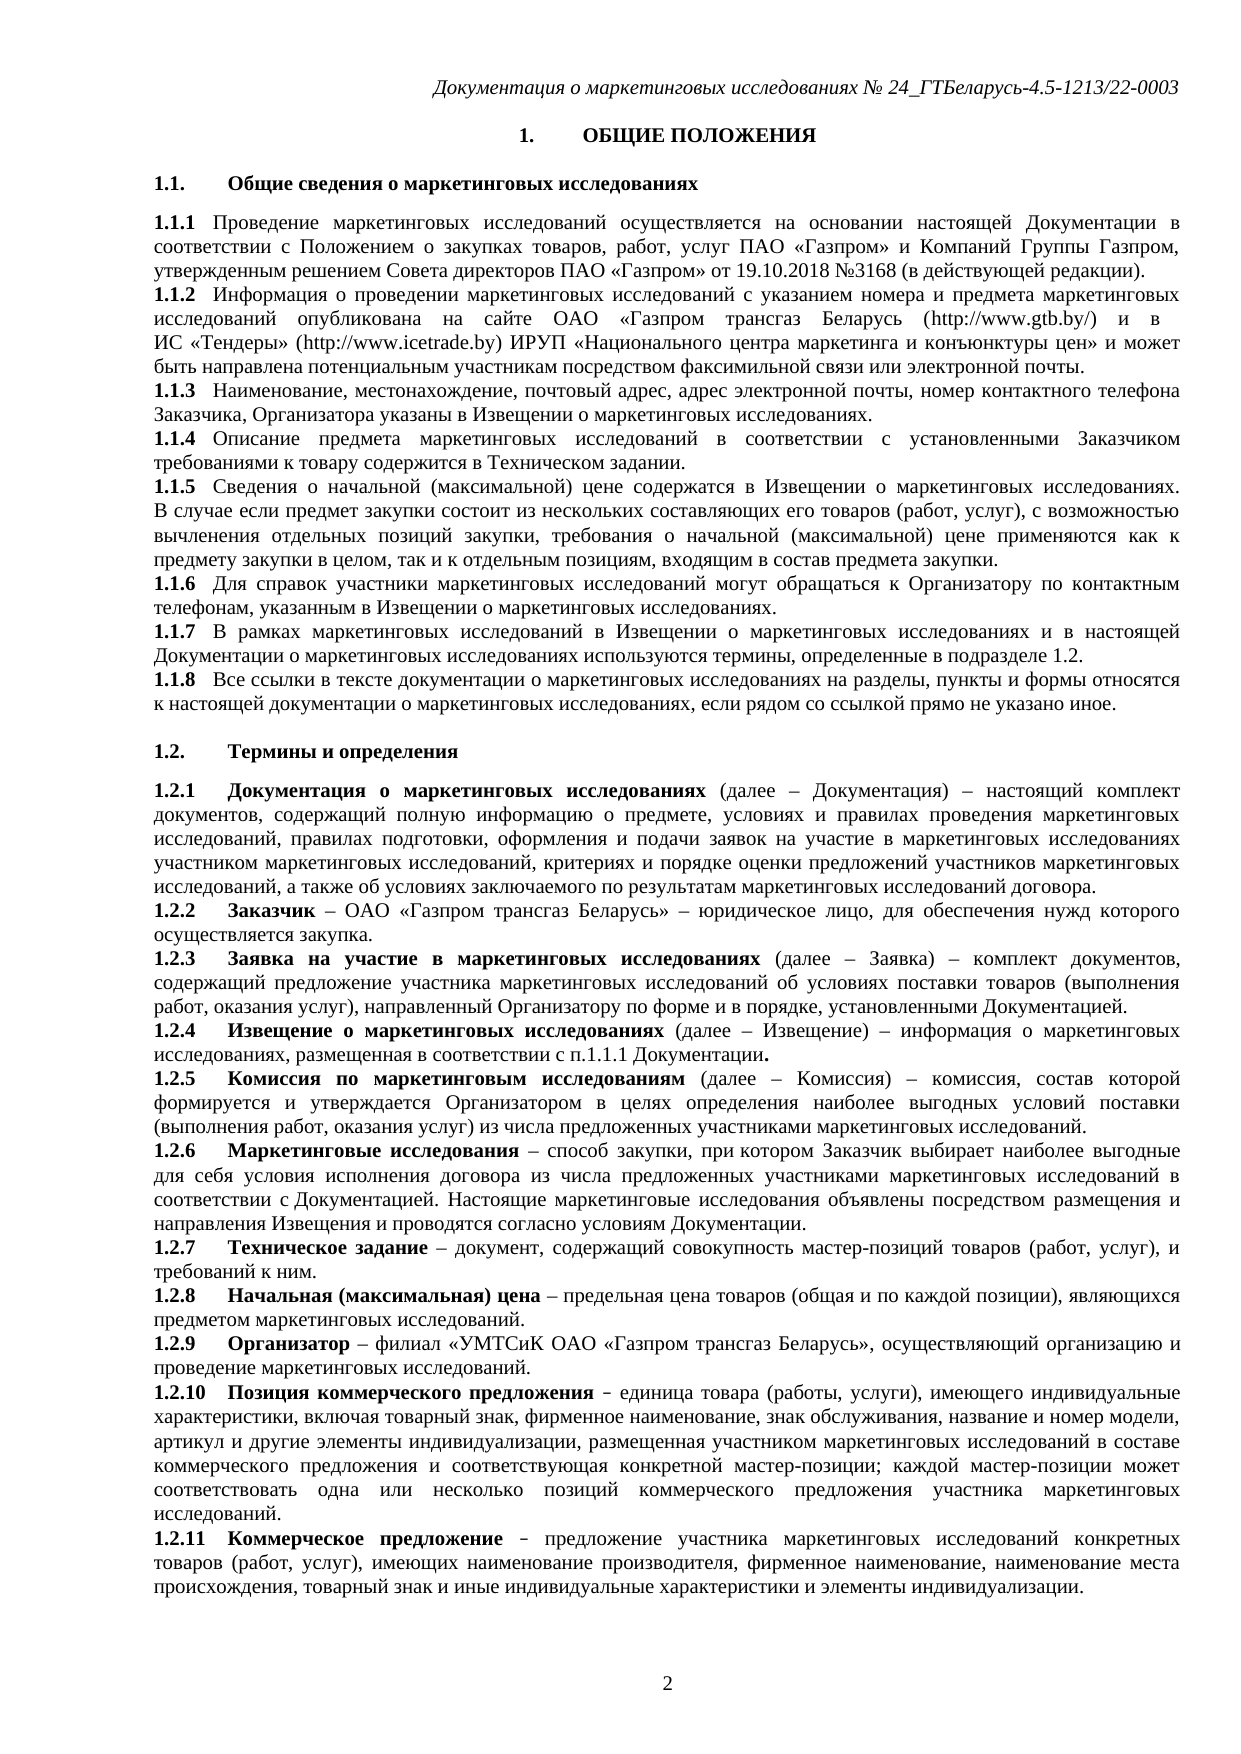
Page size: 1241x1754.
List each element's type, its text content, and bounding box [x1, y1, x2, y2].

list Сведения о начальной (максимальной) цене содержатся в Извещении о маркетинговых исследованиях. В случае если предмет закупки состоит из нескольких составляющих его товаров (работ, услуг), с возможностью вычленения отдельных позиций закупки, требования о начальной (максимальной) цене применяются как к предмету закупки в целом, так и к отдельным позициям, входящим в состав предмета закупки. [153, 474, 1181, 571]
list Описание предмета маркетинговых исследований в соответствии с установленными Заказчиком требованиями к товару содержится в Техническом задании. [153, 426, 1181, 474]
list Заявка на участие в маркетинговых исследованиях (далее – Заявка) – комплект документов, содержащий предложение участника маркетинговых исследований об условиях поставки товаров (выполнения работ, оказания услуг), направленный Организатору по форме и в порядке, установленными Документацией. [153, 946, 1181, 1018]
list Информация о проведении маркетинговых исследований с указанием номера и предмета маркетинговых исследований опубликована на сайте ОАО «Газпром трансгаз Беларусь (http://www.gtb.by/) и в ИС «Тендеры» (http://www.icetrade.by) ИРУП «Национального центра маркетинга и конъюнктуры цен» и может быть направлена потенциальным участникам посредством факсимильной связи или электронной почты. [153, 282, 1181, 378]
list Проведение маркетинговых исследований осуществляется на основании настоящей Документации в соответствии с Положением о закупках товаров, работ, услуг ПАО «Газпром» и Компаний Группы Газпром, утвержденным решением Совета директоров ПАО «Газпром» от 19.10.2018 №3168 (в действующей редакции). [153, 210, 1181, 282]
list Общие сведения о маркетинговых исследованиях [153, 171, 1181, 195]
list В рамках маркетинговых исследований в Извещении о маркетинговых исследованиях и в настоящей Документации о маркетинговых исследованиях используются термины, определенные в подразделе 1.2. [153, 619, 1181, 667]
list Начальная (максимальная) цена – предельная цена товаров (общая и по каждой позиции), являющихся предметом маркетинговых исследований. [153, 1283, 1181, 1331]
list Позиция коммерческого предложения – единица товара (работы, услуги), имеющего индивидуальные характеристики, включая товарный знак, фирменное наименование, знак обслуживания, название и номер модели, артикул и другие элементы индивидуализации, размещенная участником маркетинговых исследований в составе коммерческого предложения и соответствующая конкретной мастер-позиции; каждой мастер-позиции может соответствовать одна или несколько позиций коммерческого предложения участника маркетинговых исследований. [153, 1379, 1181, 1525]
list Документация о маркетинговых исследованиях (далее – Документация) – настоящий комплект документов, содержащий полную информацию о предмете, условиях и правилах проведения маркетинговых исследований, правилах подготовки, оформления и подачи заявок на участие в маркетинговых исследованиях участником маркетинговых исследований, критериях и порядке оценки предложений участников маркетинговых исследований, а также об условиях заключаемого по результатам маркетинговых исследований договора. [153, 777, 1181, 898]
list Извещение о маркетинговых исследованиях (далее – Извещение) – информация о маркетинговых исследованиях, размещенная в соответствии с п.1.1.1 Документации. [153, 1018, 1181, 1066]
list Техническое задание – документ, содержащий совокупность мастер-позиций товаров (работ, услуг), и требований к ним. [153, 1235, 1181, 1283]
list Заказчик – ОАО «Газпром трансгаз Беларусь» – юридическое лицо, для обеспечения нужд которого осуществляется закупка. [153, 898, 1181, 946]
list Термины и определения [153, 739, 1181, 763]
list Наименование, местонахождение, почтовый адрес, адрес электронной почты, номер контактного телефона Заказчика, Организатора указаны в Извещении о маркетинговых исследованиях. [153, 378, 1181, 426]
list Коммерческое предложение – предложение участника маркетинговых исследований конкретных товаров (работ, услуг), имеющих наименование производителя, фирменное наименование, наименование места происхождения, товарный знак и иные индивидуальные характеристики и элементы индивидуализации. [153, 1525, 1181, 1598]
list Все ссылки в тексте документации о маркетинговых исследованиях на разделы, пункты и формы относятся к настоящей документации о маркетинговых исследованиях, если рядом со ссылкой прямо не указано иное. [153, 667, 1181, 715]
list Комиссия по маркетинговым исследованиям (далее – Комиссия) – комиссия, состав которой формируется и утверждается Организатором в целях определения наиболее выгодных условий поставки (выполнения работ, оказания услуг) из числа предложенных участниками маркетинговых исследований. [153, 1066, 1181, 1138]
list ОБЩИЕ ПОЛОЖЕНИЯ [153, 123, 1181, 147]
list Для справок участники маркетинговых исследований могут обращаться к Организатору по контактным телефонам, указанным в Извещении о маркетинговых исследованиях. [153, 571, 1181, 619]
list Организатор – филиал «УМТСиК ОАО «Газпром трансгаз Беларусь», осуществляющий организацию и проведение маркетинговых исследований. [153, 1331, 1181, 1379]
list Маркетинговые исследования – способ закупки, при котором Заказчик выбирает наиболее выгодные для себя условия исполнения договора из числа предложенных участниками маркетинговых исследований в соответствии с Документацией. Настоящие маркетинговые исследования объявлены посредством размещения и направления Извещения и проводятся согласно условиям Документации. [153, 1138, 1181, 1235]
